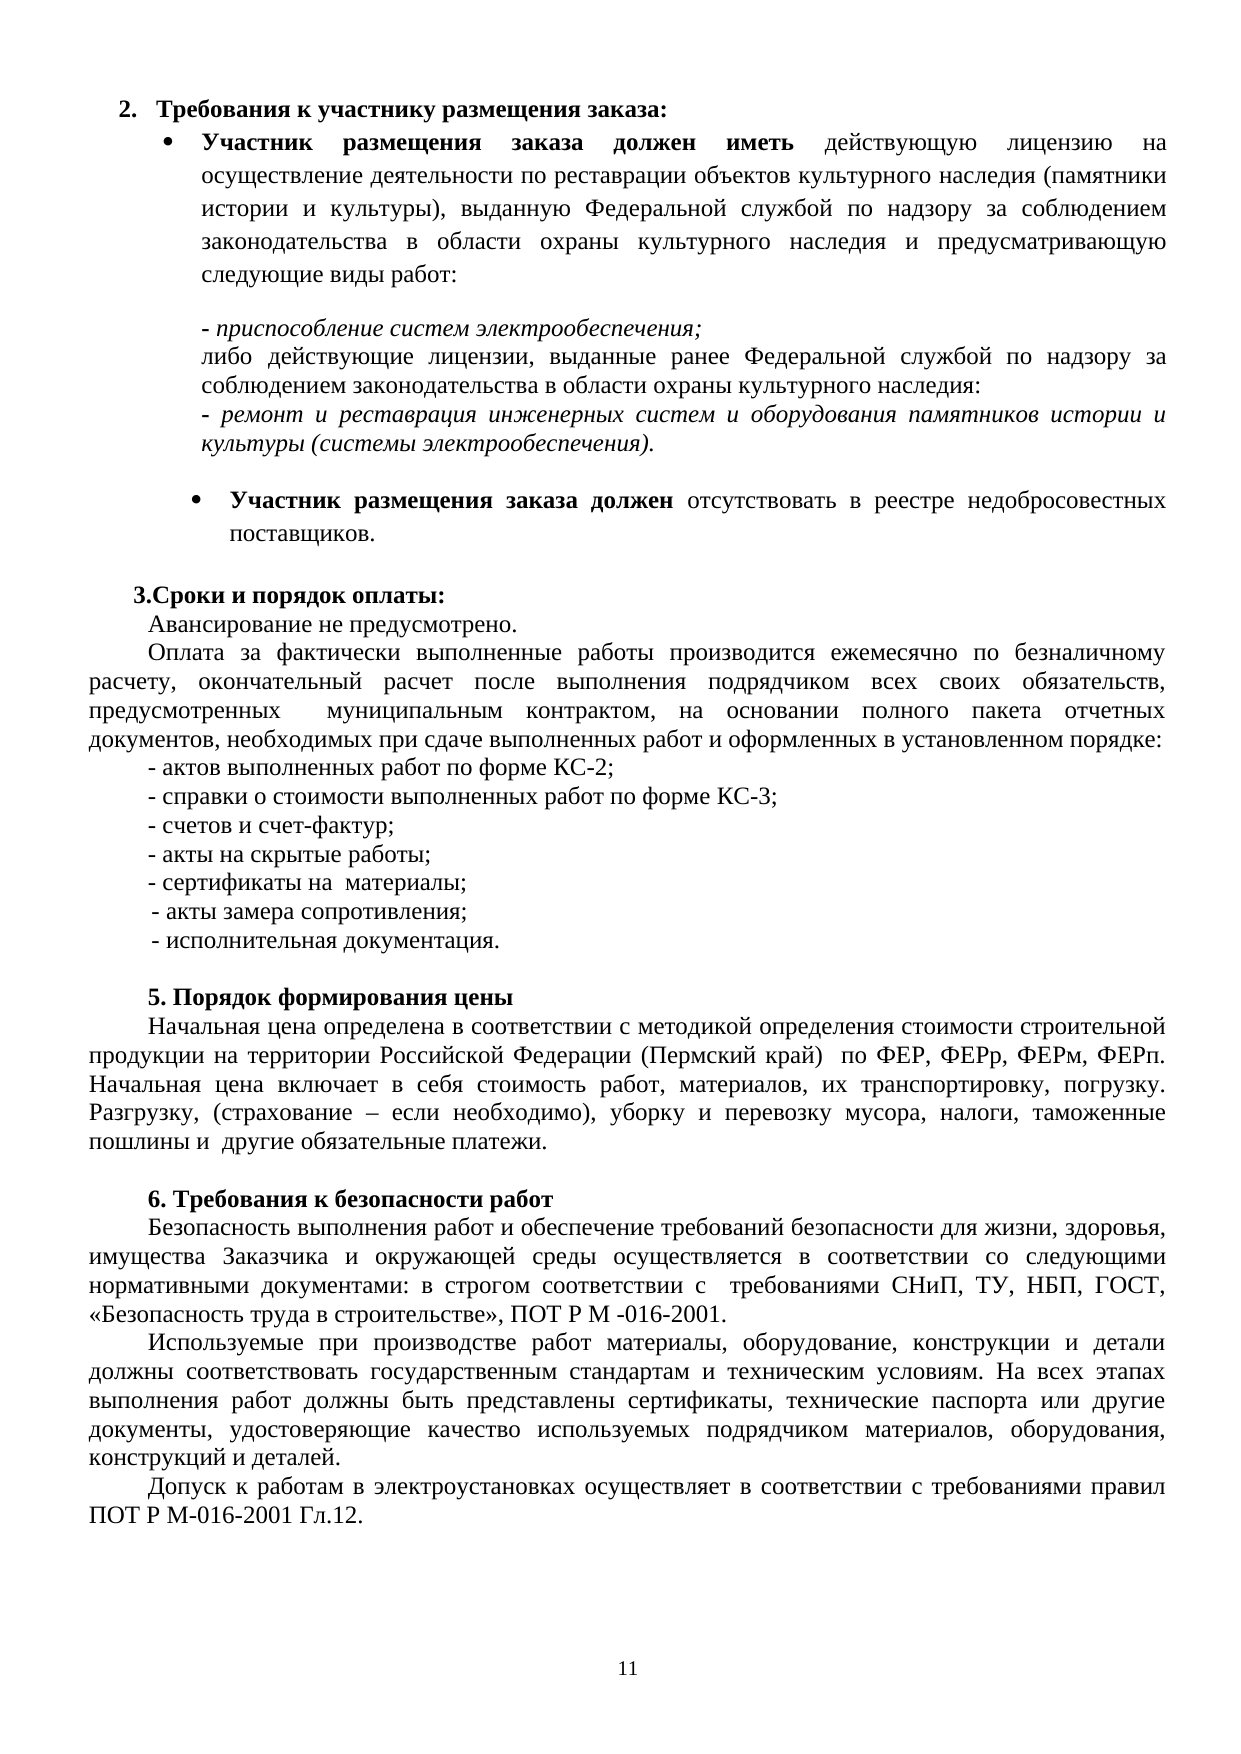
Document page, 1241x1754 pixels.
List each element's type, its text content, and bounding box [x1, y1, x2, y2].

text Безопасность выполнения работ и обеспечение требований безопасности для жизни, здоровья, имущества Заказчика и окружающей среды осуществляется в соответствии со следующими нормативными документами: в строгом соответствии с требованиями СНиП, ТУ, НБП, ГОСТ, «Безопасность труда в строительстве», ПОТ Р М -016-2001. [89, 1212, 1167, 1327]
text 3.Сроки и порядок оплаты: [89, 580, 1167, 609]
text - приспособление систем электрообеспечения; [201, 313, 1167, 341]
text Используемые при производстве работ материалы, оборудование, конструкции и детали должны соответствовать государственным стандартам и техническим условиям. На всех этапах выполнения работ должны быть представлены сертификаты, технические паспорта или другие документы, удостоверяющие качество используемых подрядчиком материалов, оборудования, конструкций и деталей. [89, 1327, 1167, 1471]
text - справки о стоимости выполненных работ по форме КС-3; [89, 781, 1167, 810]
text - акты замера сопротивления; [89, 896, 1167, 925]
text - ремонт и реставрация инженерных систем и оборудования памятников истории и культуры (системы электрообеспечения). [201, 399, 1167, 456]
text - сертификаты на материалы; [89, 867, 1167, 896]
text Авансирование не предусмотрено. [89, 609, 1167, 637]
text либо действующие лицензии, выданные ранее Федеральной службой по надзору за соблюдением законодательства в области охраны культурного наследия: [201, 341, 1167, 399]
text - исполнительная документация. [89, 925, 1167, 954]
text - счетов и счет-фактур; [89, 810, 1167, 839]
text Допуск к работам в электроустановках осуществляет в соответствии с требованиями правил ПОТ Р М-016-2001 Гл.12. [89, 1471, 1167, 1529]
list Участник размещения заказа должен отсутствовать в реестре недобросовестных поставщиков. [192, 485, 1167, 547]
list Участник размещения заказа должен иметь действующую лицензию на осуществление деятельности по реставрации объектов культурного наследия (памятники истории и культуры), выданную Федеральной службой по надзору за соблюдением законодательства в области охраны культурного наследия и предусматривающую следующие виды работ: [164, 127, 1167, 287]
text Оплата за фактически выполненные работы производится ежемесячно по безналичному расчету, окончательный расчет после выполнения подрядчиком всех своих обязательств, предусмотренных муниципальным контрактом, на основании полного пакета отчетных документов, необходимых при сдаче выполненных работ и оформленных в установленном порядке: [89, 637, 1167, 752]
text 5. Порядок формирования цены [89, 982, 1167, 1011]
text - актов выполненных работ по форме КС-2; [89, 752, 1167, 781]
text Начальная цена определена в соответствии с методикой определения стоимости строительной продукции на территории Российской Федерации (Пермский край) по ФЕР, ФЕРр, ФЕРм, ФЕРп. Начальная цена включает в себя стоимость работ, материалов, их транспортировку, погрузку. Разгрузку, (страхование – если необходимо), уборку и перевозку мусора, налоги, таможенные пошлины и другие обязательные платежи. [89, 1011, 1167, 1155]
list Требования к участнику размещения заказа: [118, 94, 1167, 122]
text - акты на скрытые работы; [89, 839, 1167, 867]
text 6. Требования к безопасности работ [89, 1184, 1167, 1212]
